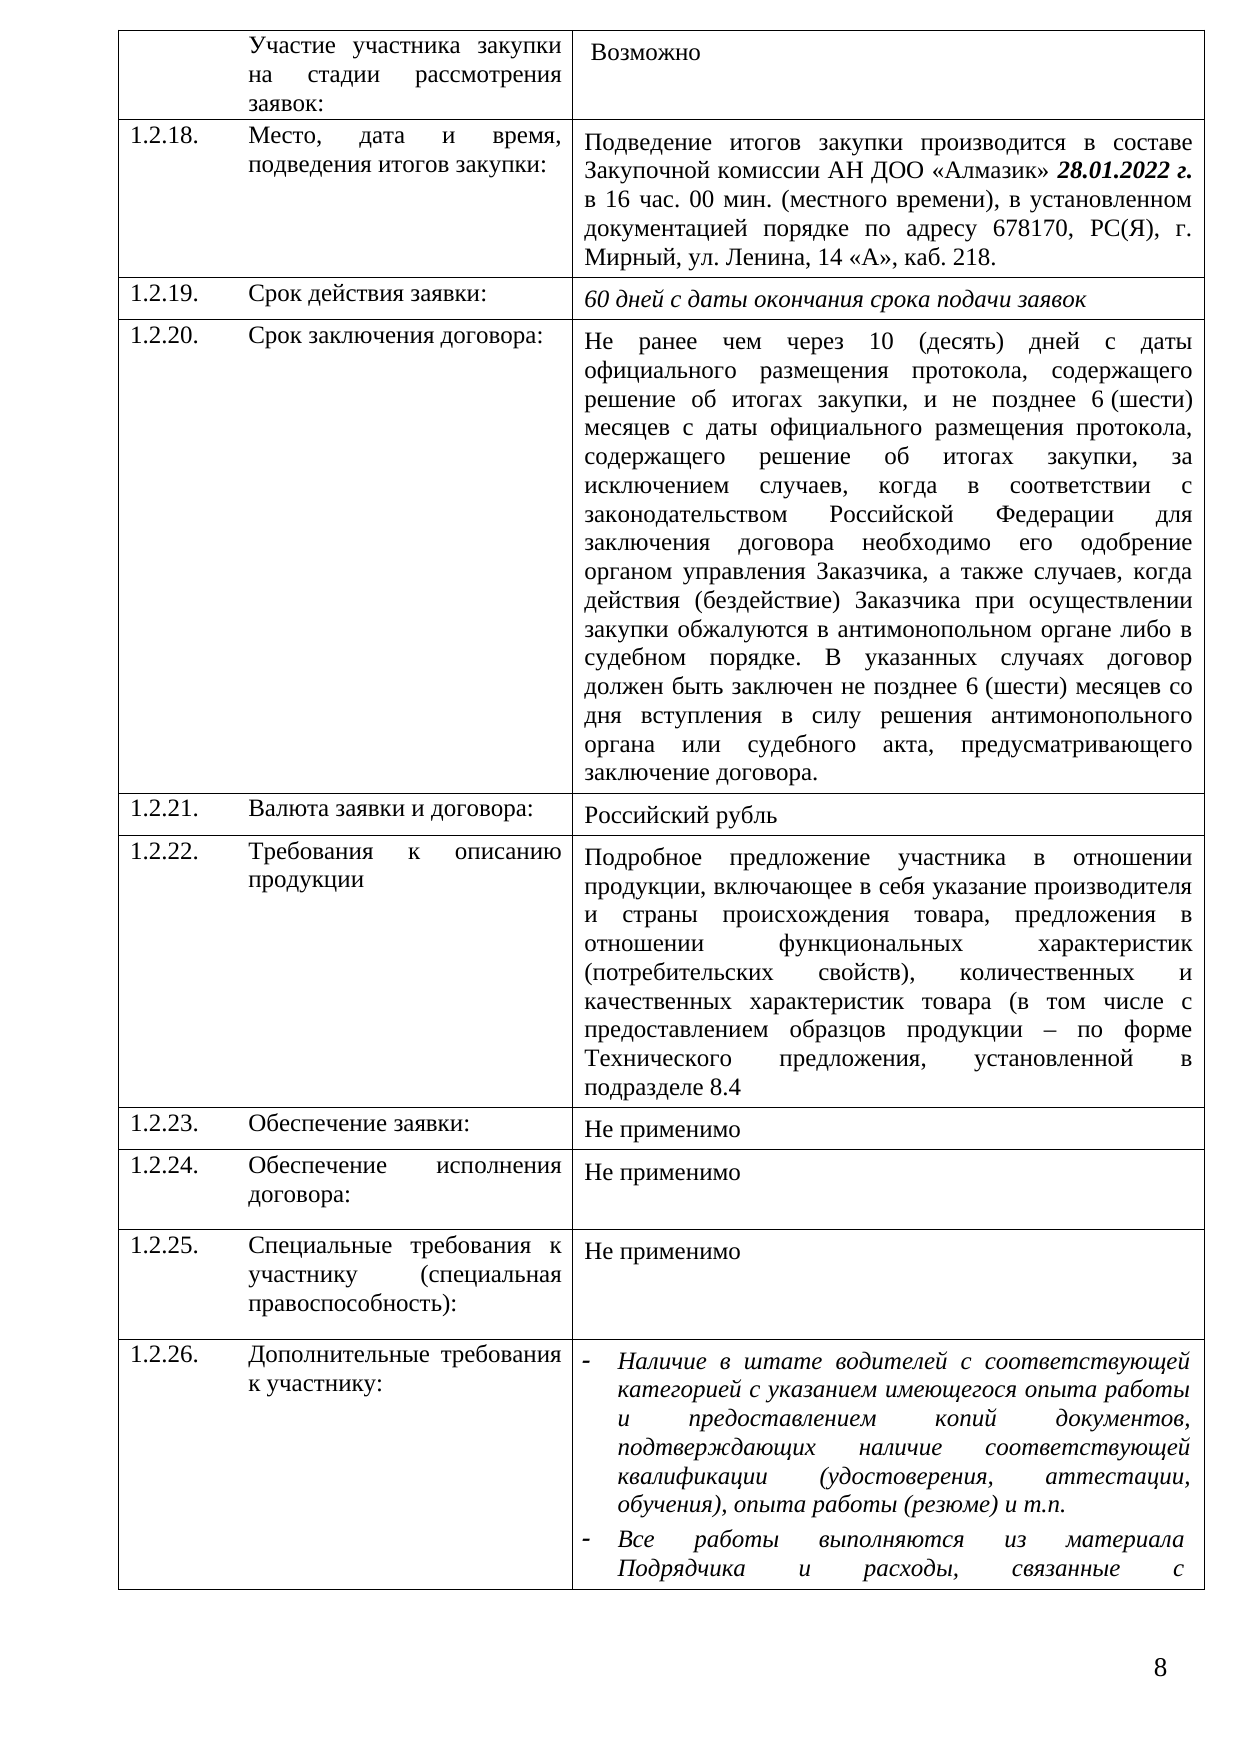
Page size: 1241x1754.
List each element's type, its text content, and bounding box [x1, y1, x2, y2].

table_cell Специальные требования к участнику (специальная правоспособность): [119, 1230, 572, 1338]
table_cell Подведение итогов закупки производится в составе Закупочной комиссии АН ДОО «Алмазик» 28.01.2022 г. в 16 час. 00 мин. (местного времени), в установленном документацией порядке по адресу 678170, РС(Я), г. Мирный, ул. Ленина, 14 «А», каб. 218. [573, 120, 1204, 277]
table_cell Возможно [573, 31, 1204, 119]
table_cell Срок действия заявки: [119, 278, 572, 319]
table_cell 60 дней с даты окончания срока подачи заявок [573, 278, 1204, 319]
table_cell Не ранее чем через 10 (десять) дней с даты официального размещения протокола, содержащего решение об итогах закупки, и не позднее 6 (шести) месяцев с даты официального размещения протокола, содержащего решение об итогах закупки, за исключением случаев, когда в соответствии с законодательством Российской Федерации для заключения договора необходимо его одобрение органом управления Заказчика, а также случаев, когда действия (бездействие) Заказчика при осуществлении закупки обжалуются в антимонопольном органе либо в судебном порядке. В указанных случаях договор должен быть заключен не позднее 6 (шести) месяцев со дня вступления в силу решения антимонопольного органа или судебного акта, предусматривающего заключение договора. [573, 320, 1204, 792]
table_cell Место, дата и время, подведения итогов закупки: [119, 120, 572, 277]
table_cell Не применимо [573, 1108, 1204, 1149]
table_cell Валюта заявки и договора: [119, 794, 572, 835]
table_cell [119, 1340, 572, 1588]
table_cell Не применимо [573, 1150, 1204, 1229]
table_cell Российский рубль [573, 794, 1204, 835]
table_cell Требования к описанию продукции [119, 836, 572, 1107]
table_cell Срок заключения договора: [119, 320, 572, 792]
table_cell Обеспечение заявки: [119, 1108, 572, 1149]
table_cell Обеспечение исполнения договора: [119, 1150, 572, 1229]
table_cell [573, 1340, 1204, 1588]
table_cell Не применимо [573, 1230, 1204, 1338]
table_cell Подробное предложение участника в отношении продукции, включающее в себя указание производителя и страны происхождения товара, предложения в отношении функциональных характеристик (потребительских свойств), количественных и качественных характеристик товара (в том числе с предоставлением образцов продукции – по форме Технического предложения, установленной в подразделе 8.4 [573, 836, 1204, 1107]
table_cell Участие участника закупки на стадии рассмотрения заявок: [119, 31, 572, 119]
